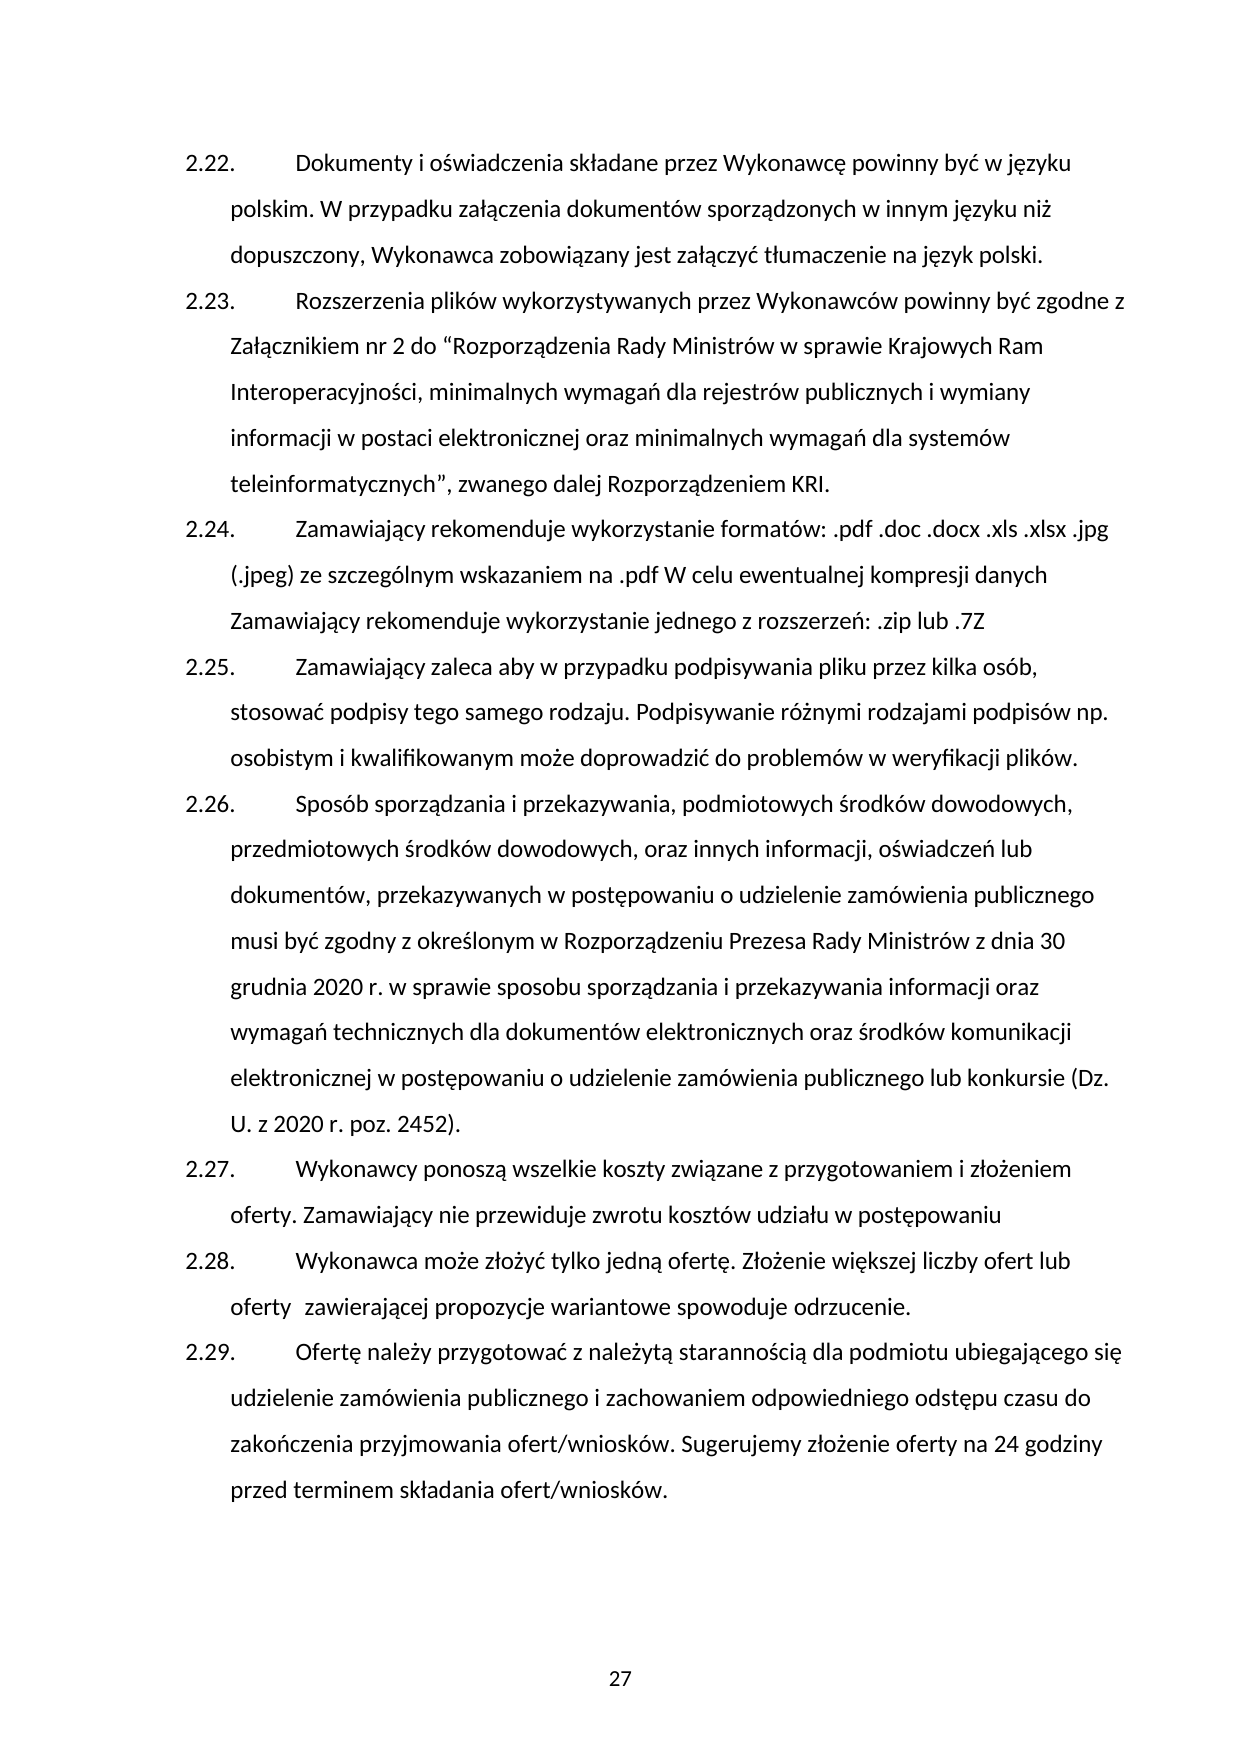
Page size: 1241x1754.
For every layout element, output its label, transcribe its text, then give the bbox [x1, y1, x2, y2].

list Rozszerzenia plików wykorzystywanych przez Wykonawców powinny być zgodne z Załącznikiem nr 2 do “Rozporządzenia Rady Ministrów w sprawie Krajowych Ram Interoperacyjności, minimalnych wymagań dla rejestrów publicznych i wymiany informacji w postaci elektronicznej oraz minimalnych wymagań dla systemów teleinformatycznych”, zwanego dalej Rozporządzeniem KRI. [185, 285, 1137, 498]
list Zamawiający zaleca aby w przypadku podpisywania pliku przez kilka osób, stosować podpisy tego samego rodzaju. Podpisywanie różnymi rodzajami podpisów np. osobistym i kwalifikowanym może doprowadzić do problemów w weryfikacji plików. [185, 651, 1137, 773]
list Sposób sporządzania i przekazywania, podmiotowych środków dowodowych, przedmiotowych środków dowodowych, oraz innych informacji, oświadczeń lub dokumentów, przekazywanych w postępowaniu o udzielenie zamówienia publicznego musi być zgodny z określonym w Rozporządzeniu Prezesa Rady Ministrów z dnia 30 grudnia 2020 r. w sprawie sposobu sporządzania i przekazywania informacji oraz wymagań technicznych dla dokumentów elektronicznych oraz środków komunikacji elektronicznej w postępowaniu o udzielenie zamówienia publicznego lub konkursie (Dz. U. z 2020 r. poz. 2452). [185, 788, 1137, 1138]
list Ofertę należy przygotować z należytą starannością dla podmiotu ubiegającego się udzielenie zamówienia publicznego i zachowaniem odpowiedniego odstępu czasu do zakończenia przyjmowania ofert/wniosków. Sugerujemy złożenie oferty na 24 godziny przed terminem składania ofert/wniosków. [185, 1337, 1134, 1504]
list Wykonawca może złożyć tylko jedną ofertę. Złożenie większej liczby ofert lub oferty zawierającej propozycje wariantowe spowoduje odrzucenie. [185, 1245, 1134, 1321]
list Wykonawcy ponoszą wszelkie koszty związane z przygotowaniem i złożeniem oferty. Zamawiający nie przewiduje zwrotu kosztów udziału w postępowaniu [185, 1154, 1137, 1230]
list Zamawiający rekomenduje wykorzystanie formatów: .pdf .doc .docx .xls .xlsx .jpg (.jpeg) ze szczególnym wskazaniem na .pdf W celu ewentualnej kompresji danych Zamawiający rekomenduje wykorzystanie jednego z rozszerzeń: .zip lub .7Z [185, 513, 1137, 635]
list Dokumenty i oświadczenia składane przez Wykonawcę powinny być w języku polskim. W przypadku załączenia dokumentów sporządzonych w innym języku niż dopuszczony, Wykonawca zobowiązany jest załączyć tłumaczenie na język polski. [185, 148, 1137, 269]
